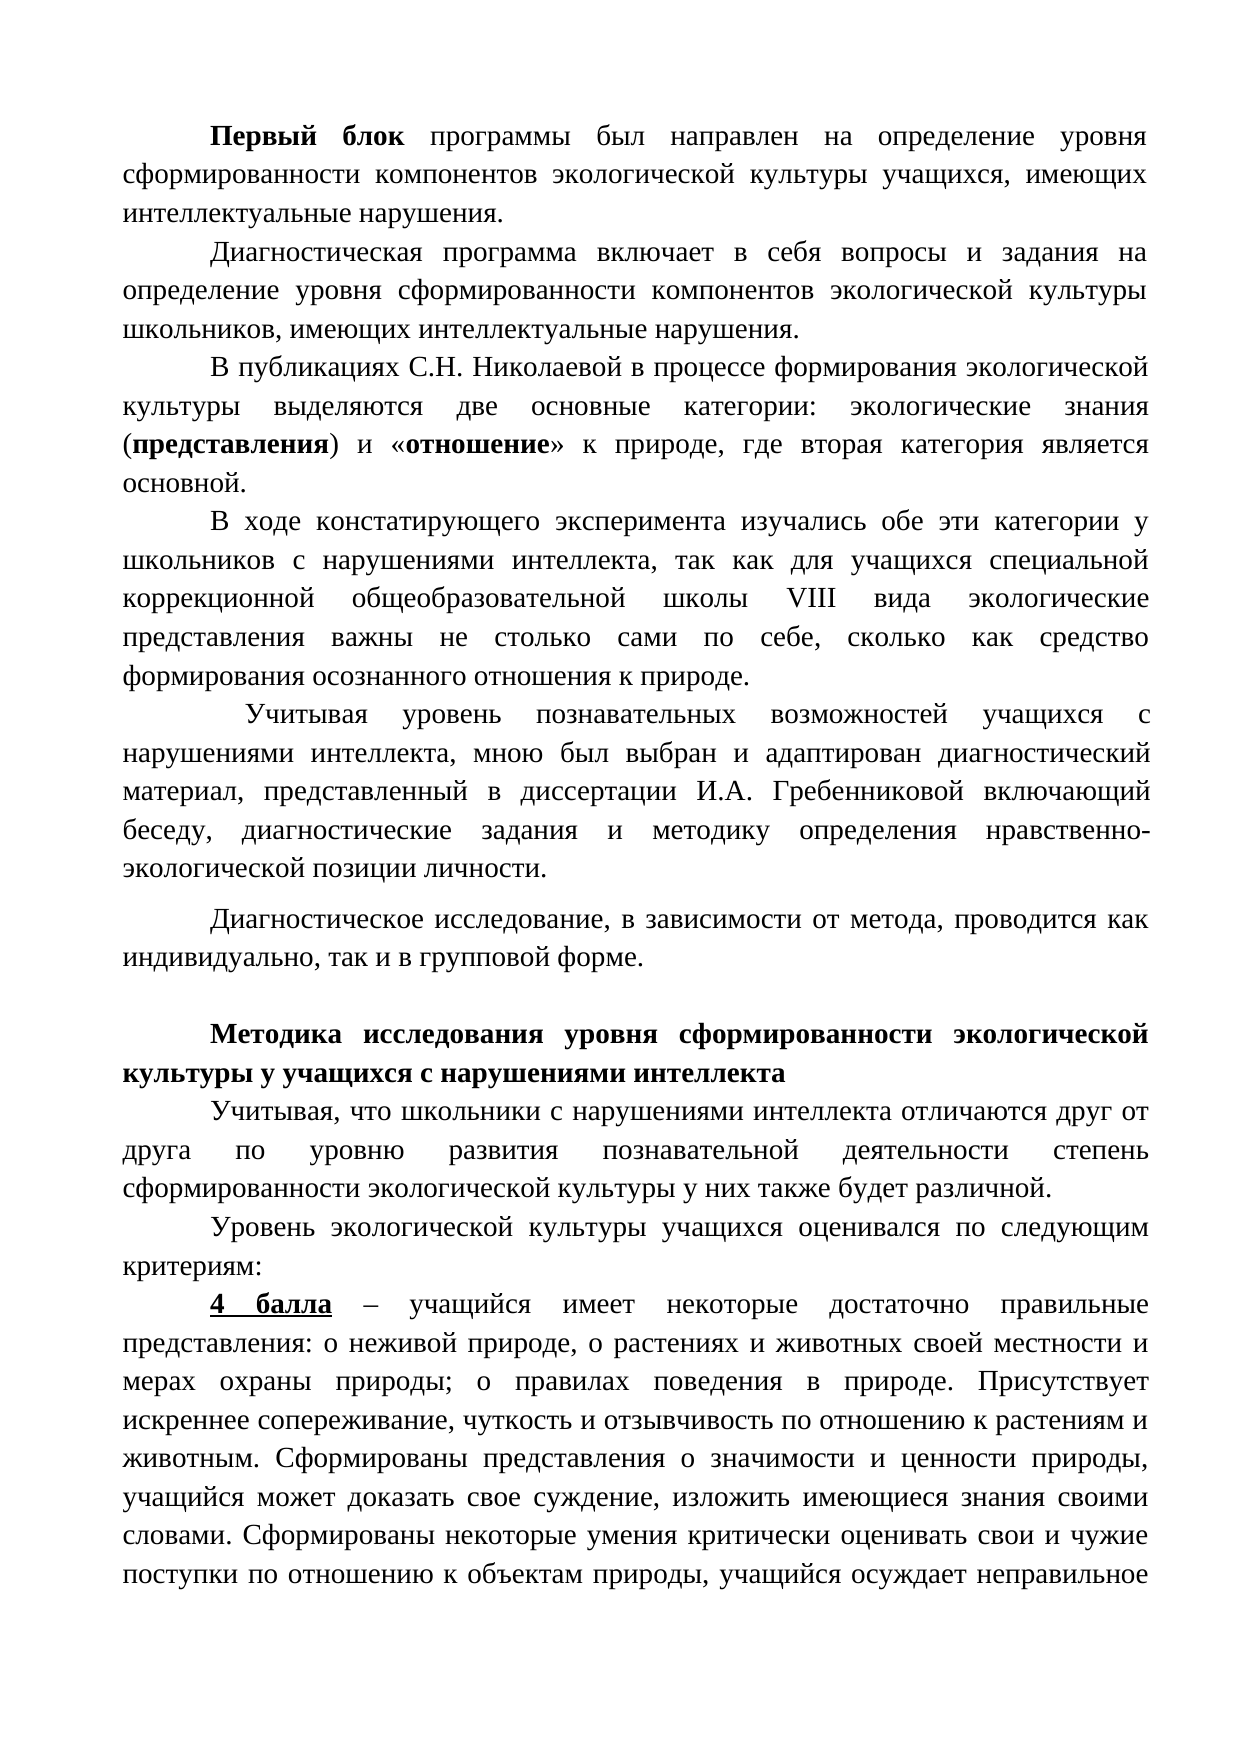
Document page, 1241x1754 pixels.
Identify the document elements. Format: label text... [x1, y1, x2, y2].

text Первый блок программы был направлен на определение уровня сформированности компонентов экологической культуры учащихся, имеющих интеллектуальные нарушения. [122, 118, 1147, 229]
text Учитывая, что школьники с нарушениями интеллекта отличаются друг от друга по уровню развития познавательной деятельности степень сформированности экологической культуры у них также будет различной. [122, 1093, 1149, 1204]
text Методика исследования уровня сформированности экологической культуры у учащихся с нарушениями интеллекта [122, 1016, 1149, 1088]
text Диагностическая программа включает в себя вопросы и задания на определение уровня сформированности компонентов экологической культуры школьников, имеющих интеллектуальные нарушения. [122, 234, 1147, 344]
text В публикациях С.Н. Николаевой в процессе формирования экологической культуры выделяются две основные категории: экологические знания (представления) и «отношение» к природе, где вторая категория является основной. [122, 349, 1149, 498]
text Уровень экологической культуры учащихся оценивался по следующим критериям: [122, 1209, 1149, 1281]
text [122, 1286, 1149, 1589]
text Учитывая уровень познавательных возможностей учащихся с нарушениями интеллекта, мною был выбран и адаптирован диагностический материал, представленный в диссертации И.А. Гребенниковой включающий беседу, диагностические задания и методику определения нравственно-экологической позиции личности. [122, 696, 1152, 884]
text Диагностическое исследование, в зависимости от метода, проводится как индивидуально, так и в групповой форме. [122, 901, 1149, 973]
text В ходе констатирующего эксперимента изучались обе эти категории у школьников с нарушениями интеллекта, так как для учащихся специальной коррекционной общеобразовательной школы VIII вида экологические представления важны не столько сами по себе, сколько как средство формирования осознанного отношения к природе. [122, 503, 1149, 691]
